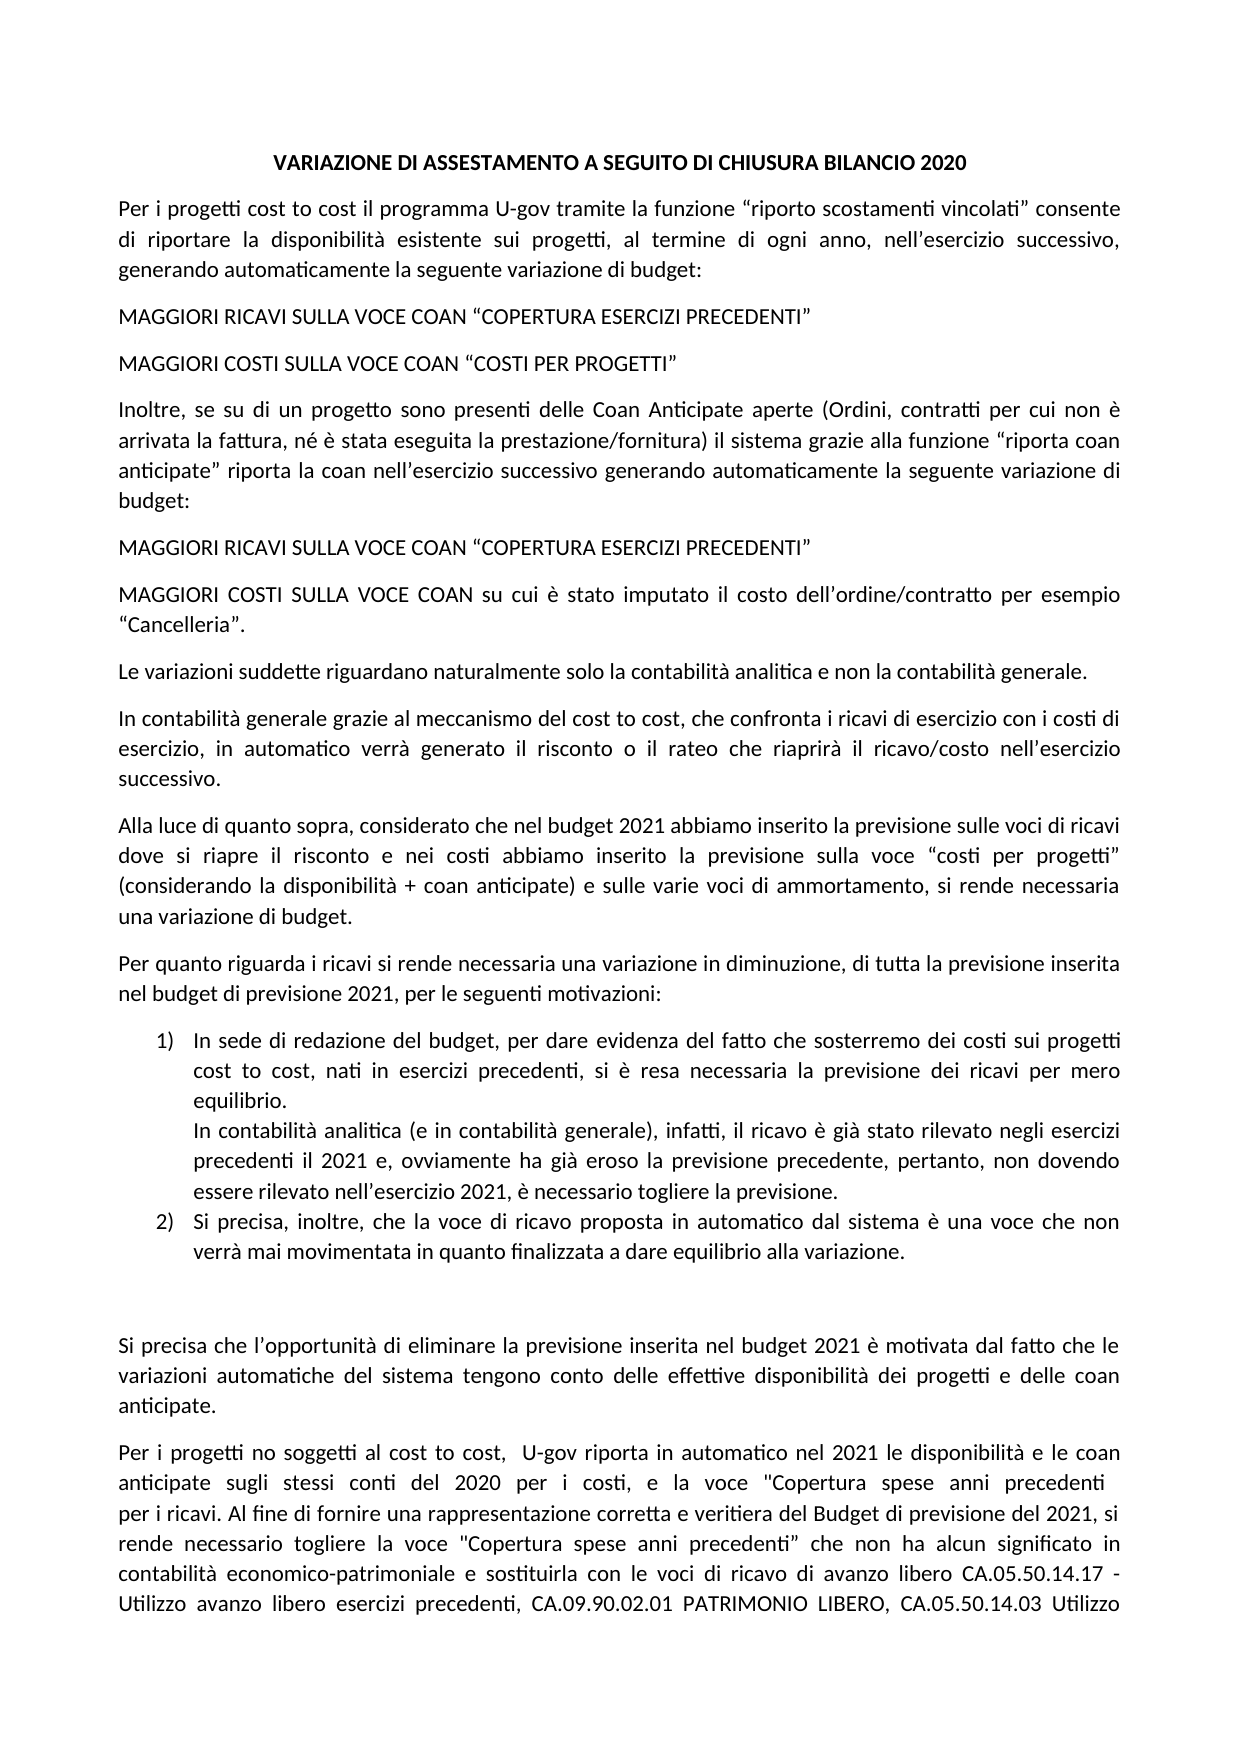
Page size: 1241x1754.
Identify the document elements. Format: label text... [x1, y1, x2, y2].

text Si precisa che l’opportunità di eliminare la previsione inserita nel budget 2021 è motivata dal fatto che le variazioni automatiche del sistema tengono conto delle effettive disponibilità dei progetti e delle coan anticipate. [118, 1331, 1122, 1419]
text Per i progetti cost to cost il programma U-gov tramite la funzione “riporto scostamenti vincolati” consente di riportare la disponibilità esistente sui progetti, al termine di ogni anno, nell’esercizio successivo, generando automaticamente la seguente variazione di budget: [118, 194, 1122, 283]
text MAGGIORI RICAVI SULLA VOCE COAN “COPERTURA ESERCIZI PRECEDENTI” [118, 533, 1122, 561]
text Alla luce di quanto sopra, considerato che nel budget 2021 abbiamo inserito la previsione sulle voci di ricavi dove si riapre il risconto e nei costi abbiamo inserito la previsione sulla voce “costi per progetti” (considerando la disponibilità + coan anticipate) e sulle varie voci di ammortamento, si rende necessaria una variazione di budget. [118, 811, 1122, 930]
text Le variazioni suddette riguardano naturalmente solo la contabilità analitica e non la contabilità generale. [118, 657, 1122, 685]
text Per quanto riguarda i ricavi si rende necessaria una variazione in diminuzione, di tutta la previsione inserita nel budget di previsione 2021, per le seguenti motivazioni: [118, 949, 1122, 1007]
list In contabilità analitica (e in contabilità generale), infatti, il ricavo è già stato rilevato negli esercizi precedenti il 2021 e, ovviamente ha già eroso la previsione precedente, pertanto, non dovendo essere rilevato nell’esercizio 2021, è necessario togliere la previsione. [193, 1116, 1122, 1205]
text Inoltre, se su di un progetto sono presenti delle Coan Anticipate aperte (Ordini, contratti per cui non è arrivata la fattura, né è stata eseguita la prestazione/fornitura) il sistema grazie alla funzione “riporta coan anticipate” riporta la coan nell’esercizio successivo generando automaticamente la seguente variazione di budget: [118, 396, 1122, 514]
text VARIAZIONE DI ASSESTAMENTO A SEGUITO DI CHIUSURA BILANCIO 2020 [118, 148, 1122, 176]
text MAGGIORI COSTI SULLA VOCE COAN “COSTI PER PROGETTI” [118, 349, 1122, 377]
text MAGGIORI COSTI SULLA VOCE COAN su cui è stato imputato il costo dell’ordine/contratto per esempio “Cancelleria”. [118, 580, 1122, 638]
list In sede di redazione del budget, per dare evidenza del fatto che sosterremo dei costi sui progetti cost to cost, nati in esercizi precedenti, si è resa necessaria la previsione dei ricavi per mero equilibrio. [156, 1026, 1122, 1114]
text MAGGIORI RICAVI SULLA VOCE COAN “COPERTURA ESERCIZI PRECEDENTI” [118, 302, 1122, 330]
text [118, 1438, 1122, 1617]
list Si precisa, inoltre, che la voce di ricavo proposta in automatico dal sistema è una voce che non verrà mai movimentata in quanto finalizzata a dare equilibrio alla variazione. [156, 1207, 1122, 1265]
text In contabilità generale grazie al meccanismo del cost to cost, che confronta i ricavi di esercizio con i costi di esercizio, in automatico verrà generato il risconto o il rateo che riaprirà il ricavo/costo nell’esercizio successivo. [118, 704, 1122, 792]
